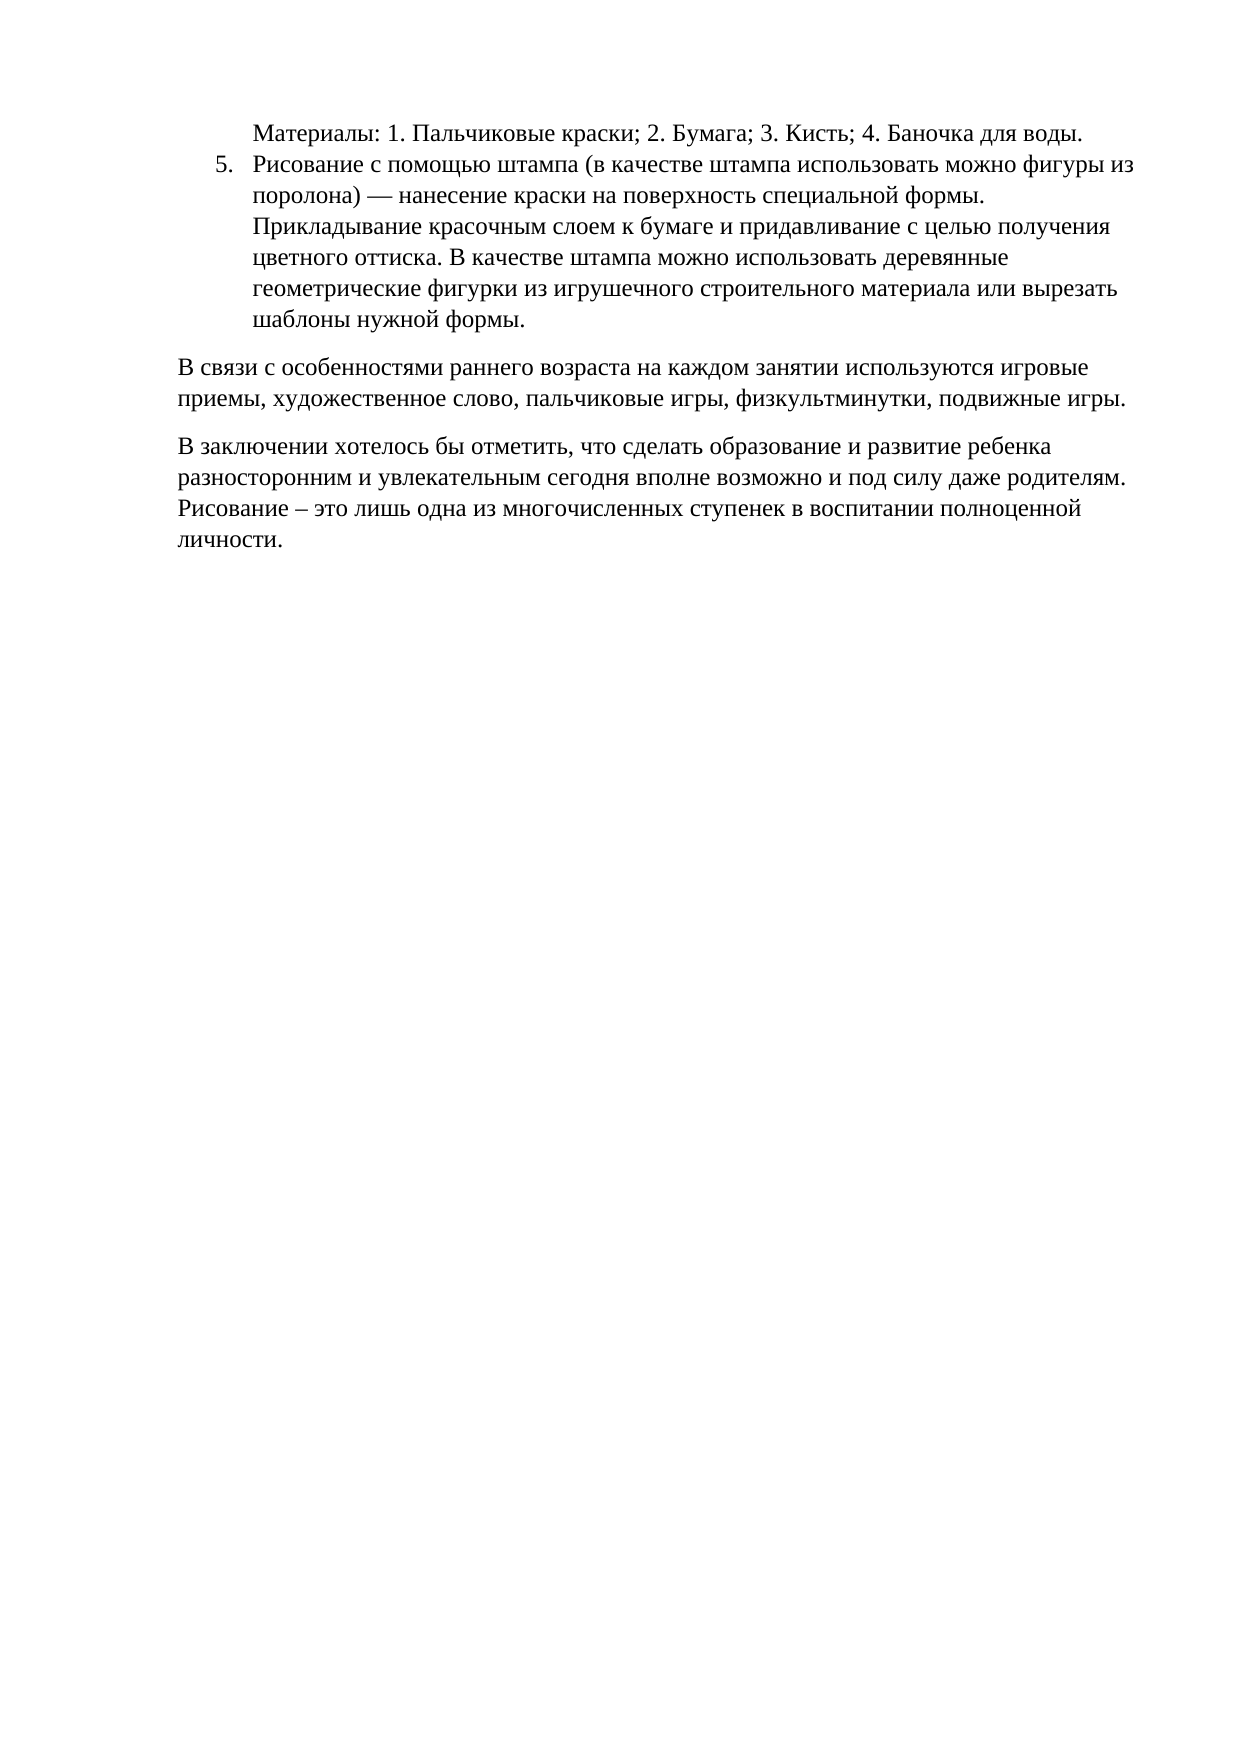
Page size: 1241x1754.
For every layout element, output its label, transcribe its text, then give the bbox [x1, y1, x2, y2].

list Материалы: 1. Пальчиковые краски; 2. Бумага; 3. Кисть; 4. Баночка для воды. [252, 118, 1152, 147]
text В связи с особенностями раннего возраста на каждом занятии используются игровые приемы, художественное слово, пальчиковые игры, физкультминутки, подвижные игры. [177, 352, 1152, 412]
list Рисование с помощью штампа (в качестве штампа использовать можно фигуры из поролона) — нанесение краски на поверхность специальной формы. Прикладывание красочным слоем к бумаге и придавливание с целью получения цветного оттиска. В качестве штампа можно использовать деревянные геометрические фигурки из игрушечного строительного материала или вырезать шаблоны нужной формы. [215, 149, 1152, 333]
text В заключении хотелось бы отметить, что сделать образование и развитие ребенка разносторонним и увлекательным сегодня вполне возможно и под силу даже родителям. Рисование – это лишь одна из многочисленных ступенек в воспитании полноценной личности. [177, 431, 1152, 553]
